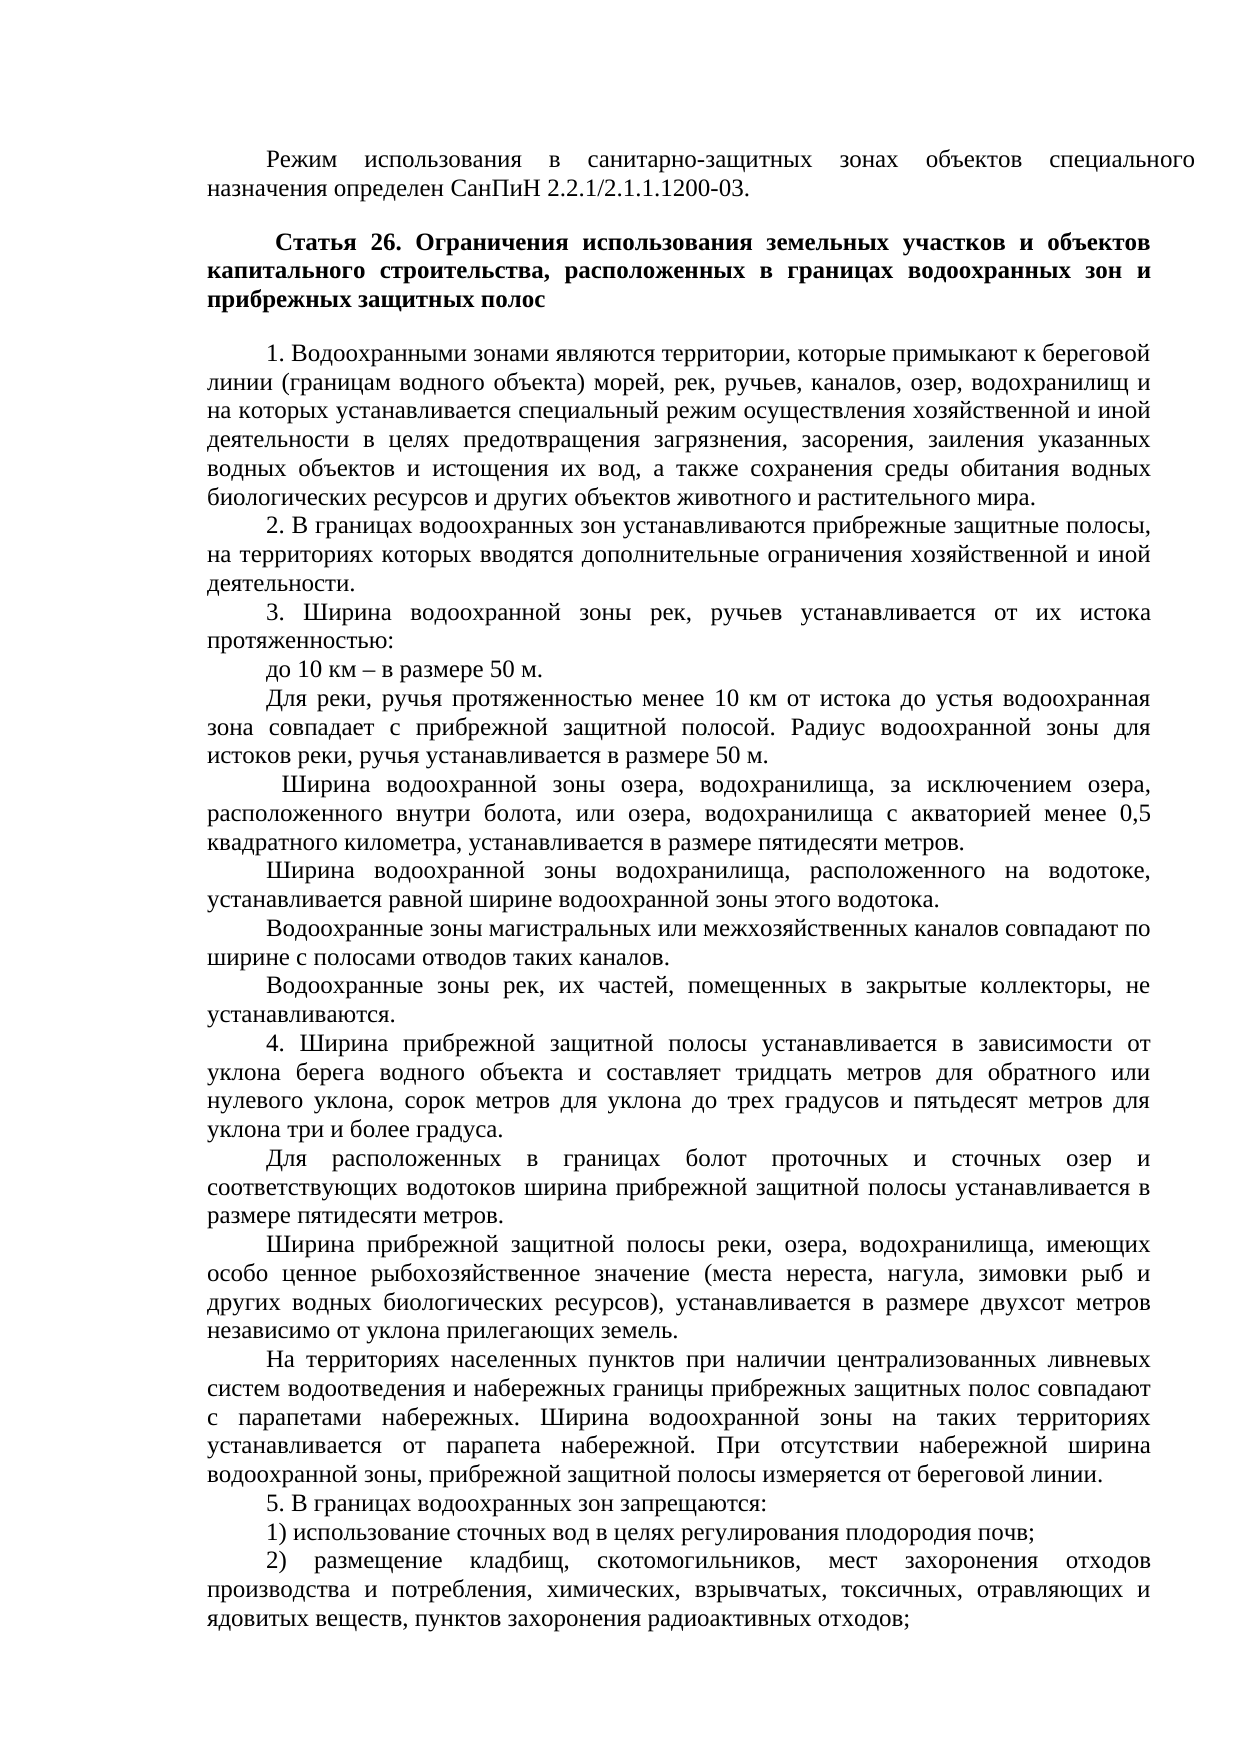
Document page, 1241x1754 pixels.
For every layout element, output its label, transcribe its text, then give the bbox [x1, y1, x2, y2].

text На территориях населенных пунктов при наличии централизованных ливневых систем водоотведения и набережных границы прибрежных защитных полос совпадают с парапетами набережных. Ширина водоохранной зоны на таких территориях устанавливается от парапета набережной. При отсутствии набережной ширина водоохранной зоны, прибрежной защитной полосы измеряется от береговой линии. [207, 1344, 1152, 1488]
text Режим использования в санитарно-защитных зонах объектов специального назначения определен СанПиН 2.2.1/2.1.1.1200-03. [207, 144, 1196, 202]
text Для расположенных в границах болот проточных и сточных озер и соответствующих водотоков ширина прибрежной защитной полосы устанавливается в размере пятидесяти метров. [207, 1143, 1152, 1229]
text 2. В границах водоохранных зон устанавливаются прибрежные защитные полосы, на территориях которых вводятся дополнительные ограничения хозяйственной и иной деятельности. [207, 510, 1152, 597]
text Ширина водоохранной зоны водохранилища, расположенного на водотоке, устанавливается равной ширине водоохранной зоны этого водотока. [207, 855, 1152, 913]
text Ширина прибрежной защитной полосы реки, озера, водохранилища, имеющих особо ценное рыбохозяйственное значение (места нереста, нагула, зимовки рыб и других водных биологических ресурсов), устанавливается в размере двухсот метров независимо от уклона прилегающих земель. [207, 1229, 1152, 1344]
text Для реки, ручья протяженностью менее от истока до устья водоохранная зона совпадает с прибрежной защитной полосой. Радиус водоохранной зоны для истоков реки, ручья устанавливается в размере . [207, 683, 1152, 769]
text до – в размере 50 м. [207, 654, 1152, 683]
text 2) размещение кладбищ, скотомогильников, мест захоронения отходов производства и потребления, химических, взрывчатых, токсичных, отравляющих и ядовитых веществ, пунктов захоронения радиоактивных отходов; [207, 1545, 1152, 1632]
text 1) использование сточных вод в целях регулирования плодородия почв; [207, 1517, 1152, 1545]
text Водоохранные зоны магистральных или межхозяйственных каналов совпадают по ширине с полосами отводов таких каналов. [207, 913, 1152, 970]
text Водоохранные зоны рек, их частей, помещенных в закрытые коллекторы, не устанавливаются. [207, 970, 1152, 1028]
text Ширина водоохранной зоны озера, водохранилища, за исключением озера, расположенного внутри болота, или озера, водохранилища с акваторией менее 0,5 квадратного километра, устанавливается в размере пятидесяти метров. [207, 769, 1152, 855]
text 5. В границах водоохранных зон запрещаются: [207, 1488, 1152, 1517]
text 4. Ширина прибрежной защитной полосы устанавливается в зависимости от уклона берега водного объекта и составляет тридцать метров для обратного или нулевого уклона, сорок метров для уклона до трех градусов и пятьдесят метров для уклона три и более градуса. [207, 1028, 1152, 1143]
text 3. Ширина водоохранной зоны рек, ручьев устанавливается от их истока протяженностью: [207, 597, 1152, 654]
subtitle Статья 26. Ограничения использования земельных участков и объектов капитального строительства, расположенных в границах водоохранных зон и прибрежных защитных полос [207, 227, 1152, 313]
text 1. Водоохранными зонами являются территории, которые примыкают к береговой линии (границам водного объекта) морей, рек, ручьев, каналов, озер, водохранилищ и на которых устанавливается специальный режим осуществления хозяйственной и иной деятельности в целях предотвращения загрязнения, засорения, заиления указанных водных объектов и истощения их вод, а также сохранения среды обитания водных биологических ресурсов и других объектов животного и растительного мира. [207, 338, 1152, 510]
